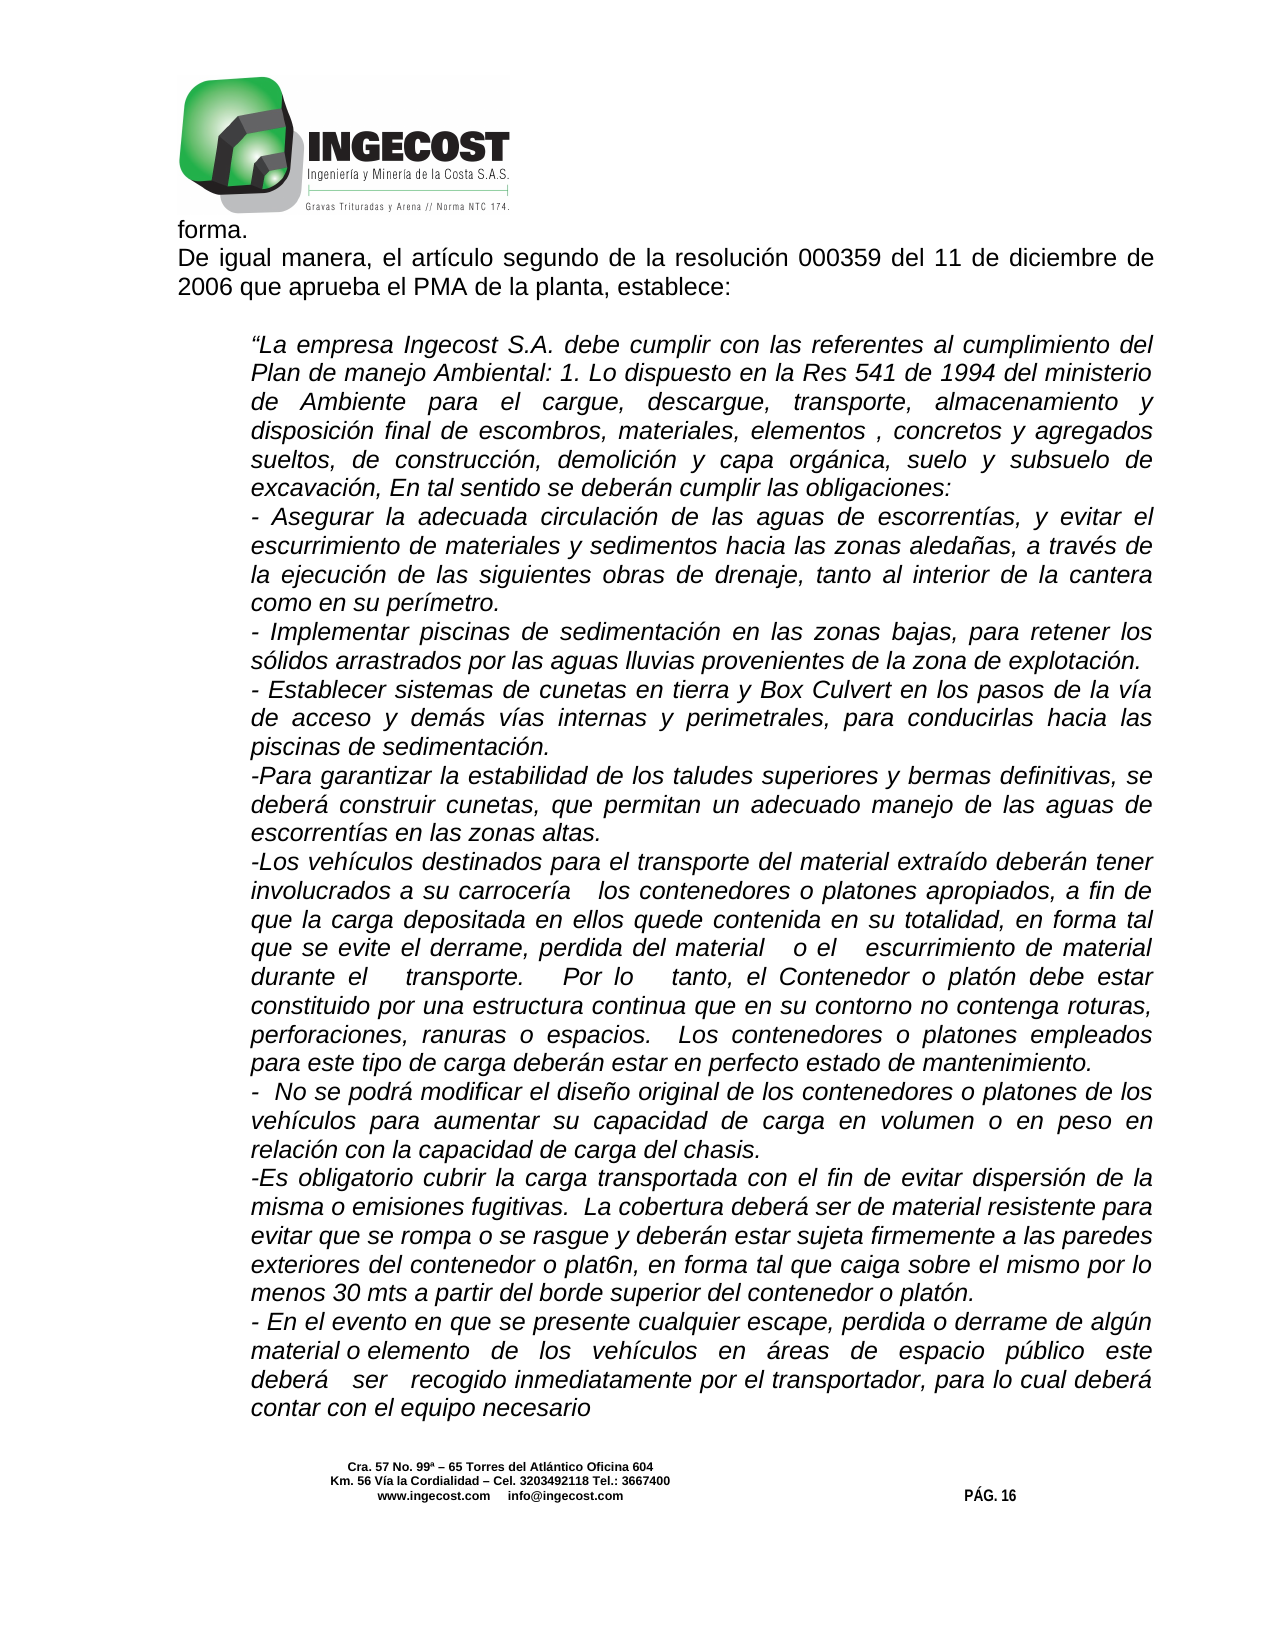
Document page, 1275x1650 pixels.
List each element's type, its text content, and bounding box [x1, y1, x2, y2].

text -Para garantizar la estabilidad de los taludes superiores y bermas definitivas, se deberá construir cunetas, que permitan un adecuado manejo de las aguas de escorrentías en las zonas altas. [251, 761, 1157, 847]
text - Implementar piscinas de sedimentación en las zonas bajas, para retener los sólidos arrastrados por las aguas lluvias provenientes de la zona de explotación. [251, 617, 1157, 675]
picture [177, 75, 511, 215]
text -Es obligatorio cubrir la carga transportada con el fin de evitar dispersión de la misma o emisiones fugitivas. La cobertura deberá ser de material resistente para evitar que se rompa o se rasgue y deberán estar sujeta firmemente a las paredes exteriores del contenedor o plat6n, en forma tal que caiga sobre el mismo por lo menos 30 mts a partir del borde superior del contenedor o platón. [251, 1163, 1157, 1307]
text - Asegurar la adecuada circulación de las aguas de escorrentías, y evitar el escurrimiento de materiales y sedimentos hacia las zonas aledañas, a través de la ejecución de las siguientes obras de drenaje, tanto al interior de la cantera como en su perímetro. [251, 502, 1157, 617]
text -Los vehículos destinados para el transporte del material extraído deberán tener involucrados a su carrocería los contenedores o platones apropiados, a fin de que la carga depositada en ellos quede contenida en su totalidad, en forma tal que se evite el derrame, perdida del material o el escurrimiento de material durante el transporte. Por lo tanto, el Contenedor o platón debe estar constituido por una estructura continua que en su contorno no contenga roturas, perforaciones, ranuras o espacios. Los contenedores o platones empleados para este tipo de carga deberán estar en perfecto estado de mantenimiento. [251, 847, 1157, 1077]
text “La empresa Ingecost S.A. debe cumplir con las referentes al cumplimiento del Plan de manejo Ambiental: 1. Lo dispuesto en la Res 541 de 1994 del ministerio de Ambiente para el cargue, descargue, transporte, almacenamiento y disposición final de escombros, materiales, elementos , concretos y agregados sueltos, de construcción, demolición y capa orgánica, suelo y subsuelo de excavación, En tal sentido se deberán cumplir las obligaciones: [251, 330, 1157, 502]
text - En el evento en que se presente cualquier escape, perdida o derrame de algún material o elemento de los vehículos en áreas de espacio público este deberá ser recogido inmediatamente por el transportador, para lo cual deberá contar con el equipo necesario [251, 1307, 1157, 1422]
text De igual manera, el artículo segundo de la resolución 000359 del 11 de diciembre de 2006 que aprueba el PMA de la planta, establece: [177, 243, 1157, 301]
text - No se podrá modificar el diseño original de los contenedores o platones de los vehículos para aumentar su capacidad de carga en volumen o en peso en relación con la capacidad de carga del chasis. [251, 1077, 1157, 1163]
text - Establecer sistemas de cunetas en tierra y Box Culvert en los pasos de la vía de acceso y demás vías internas y perimetrales, para conducirlas hacia las piscinas de sedimentación. [251, 675, 1157, 761]
